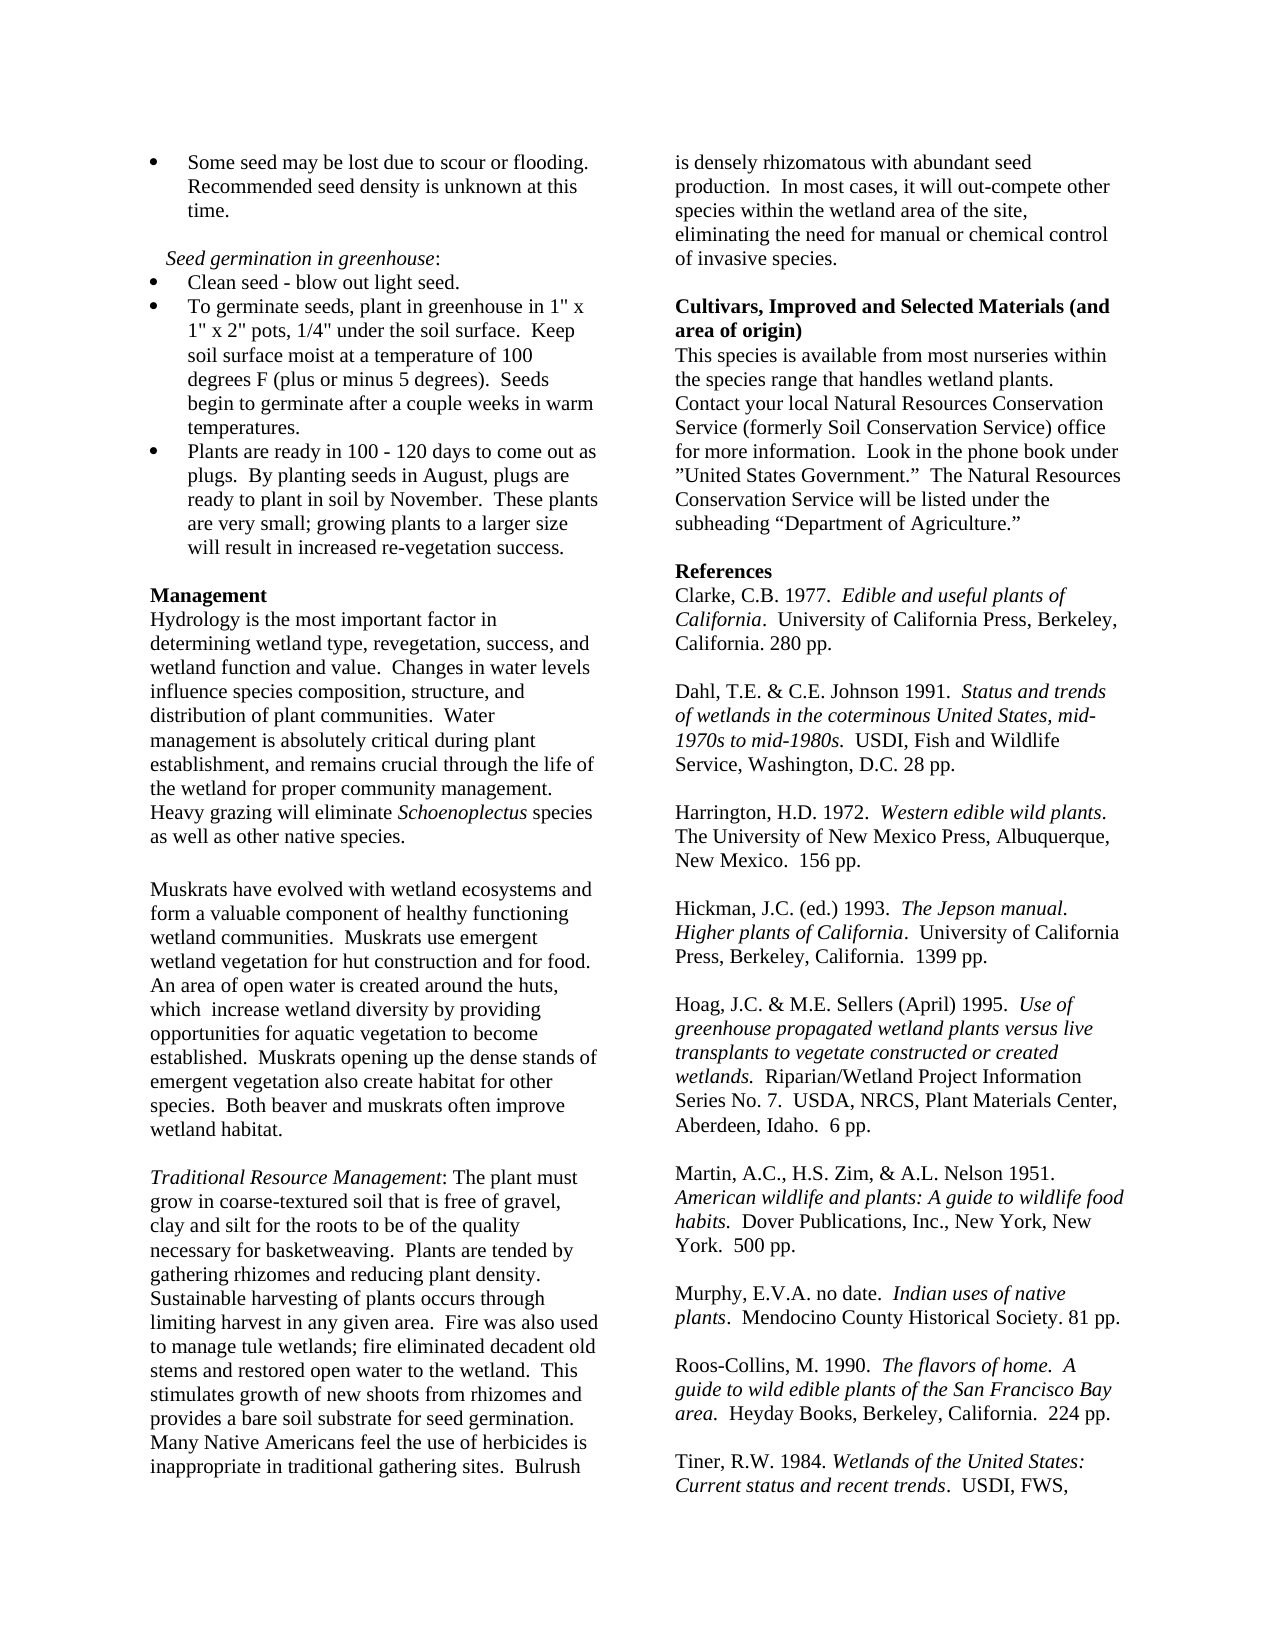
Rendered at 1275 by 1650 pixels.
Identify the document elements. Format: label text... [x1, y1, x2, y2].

list Plants are ready in 100 - 120 days to come out as plugs. By planting seeds in August, plugs are ready to plant in soil by November. These plants are very small; growing plants to a larger size will result in increased re-vegetation success. [150, 439, 600, 559]
text References [675, 559, 1125, 583]
text Hydrology is the most important factor in determining wetland type, revegetation, success, and wetland function and value. Changes in water levels influence species composition, structure, and distribution of plant communities. Water management is absolutely critical during plant establishment, and remains crucial through the life of the wetland for proper community management. Heavy grazing will eliminate Schoenoplectus species as well as other native species. [150, 607, 600, 877]
text Clarke, C.B. 1977. Edible and useful plants of California. of Press, . 280 pp. [675, 583, 1125, 655]
subtitle Management [150, 583, 600, 607]
text Harrington, H.D. 1972. Western edible wild plants. The of Press, . 156 pp. [675, 800, 1125, 872]
text This species is available from most nurseries within the species range that handles wetland plants. Contact your local Natural Resources Conservation Service (formerly Soil Conservation Service) office for more information. Look in the phone book under ”United States Government.” The Natural Resources Conservation Service will be listed under the subheading “Department of Agriculture.” [675, 342, 1125, 535]
text Hickman, J.C. (ed.) 1993. The Jepson manual. Higher plants of California. of Press, . 1399 pp. [675, 896, 1125, 968]
text Hoag, J.C. & M.E. Sellers (April) 1995. Use of greenhouse propagated wetland plants versus live transplants to vegetate constructed or created wetlands. Riparian/Wetland Project rmation Series No. 7. USDA, NRCS, , . 6 pp. [675, 992, 1125, 1137]
text Traditional Resource Management: The plant must grow in coarse-textured soil that is free of gravel, clay and silt for the roots to be of the quality necessary for basketweaving. Plants are tended by gathering rhizomes and reducing plant density. Sustainable harvesting of plants occurs through limiting harvest in any given area. Fire was also used to manage tule wetlands; fire eliminated decadent old stems and restored open water to the wetland. This stimulates growth of new shoots from rhizomes and provides a bare soil substrate for seed germination. Many Native Americans feel the use of herbicides is inappropriate in traditional gathering sites. Bulrush is densely rhizomatous with abundant seed production. In most cases, it will out-compete other species within the wetland area of the site, eliminating the need for manual or chemical control of invasive species. [150, 1165, 600, 1478]
text Tiner, R.W. 1984. Wetlands of the : Current status and recent trends. USDI, FWS, National Wetlands Inventory, 58 pp. [675, 1449, 1125, 1497]
text Dahl, T.E. & C.E. Johnson 1991. Status and trends of wetlands in the coterminous , mid-1970s to mid-1980s. USDI, Fish and Wildlife Service, 28 pp. [675, 679, 1125, 776]
text Roos-Collins, M. 1990. The flavors of home. A guide to wild edible plants of the area. Heyday Books, . 224 pp. [675, 1353, 1125, 1425]
text Traditional Resource Management: The plant must grow in coarse-textured soil that is free of gravel, clay and silt for the roots to be of the quality necessary for basketweaving. Plants are tended by gathering rhizomes and reducing plant density. Sustainable harvesting of plants occurs through limiting harvest in any given area. Fire was also used to manage tule wetlands; fire eliminated decadent old stems and restored open water to the wetland. This stimulates growth of new shoots from rhizomes and provides a bare soil substrate for seed germination. Many Native Americans feel the use of herbicides is inappropriate in traditional gathering sites. Bulrush is densely rhizomatous with abundant seed production. In most cases, it will out-compete other species within the wetland area of the site, eliminating the need for manual or chemical control of invasive species. [675, 150, 1125, 270]
text Muskrats have evolved with wetland ecosystems and form a valuable component of healthy functioning wetland communities. Muskrats use emergent wetland vegetation for hut construction and for food. An area of open water is created around the huts, which increase wetland diversity by providing opportunities for aquatic vegetation to become established. Muskrats opening up the dense stands of emergent vegetation also create habitat for other species. Both beaver and muskrats often improve wetland habitat. [150, 877, 600, 1141]
text Martin, A.C., H.S. Zim, & A.L. Nelson 1951. American wildlife and plants: A guide to wildlife food habits. Dover Publications, Inc., . 500 pp. [675, 1161, 1125, 1257]
subtitle Seed germination in greenhouse: [150, 246, 600, 270]
list Clean seed - blow out light seed. [150, 270, 600, 294]
list To germinate seeds, plant in greenhouse in 1" x 1" x 2" pots, 1/4" under the soil surface. Keep soil surface moist at a temperature of 100 degrees F (plus or minus 5 degrees). Seeds begin to germinate after a couple weeks in warm temperatures. [150, 294, 600, 439]
text Cultivars, Improved and Selected Materials (and area of origin) [675, 294, 1125, 342]
text Murphy, E.V.A. no date. Indian uses of native plants. Historical Society. 81 pp. [675, 1281, 1125, 1329]
list Some seed may be lost due to scour or flooding. Recommended seed density is unknown at this time. [150, 150, 600, 222]
